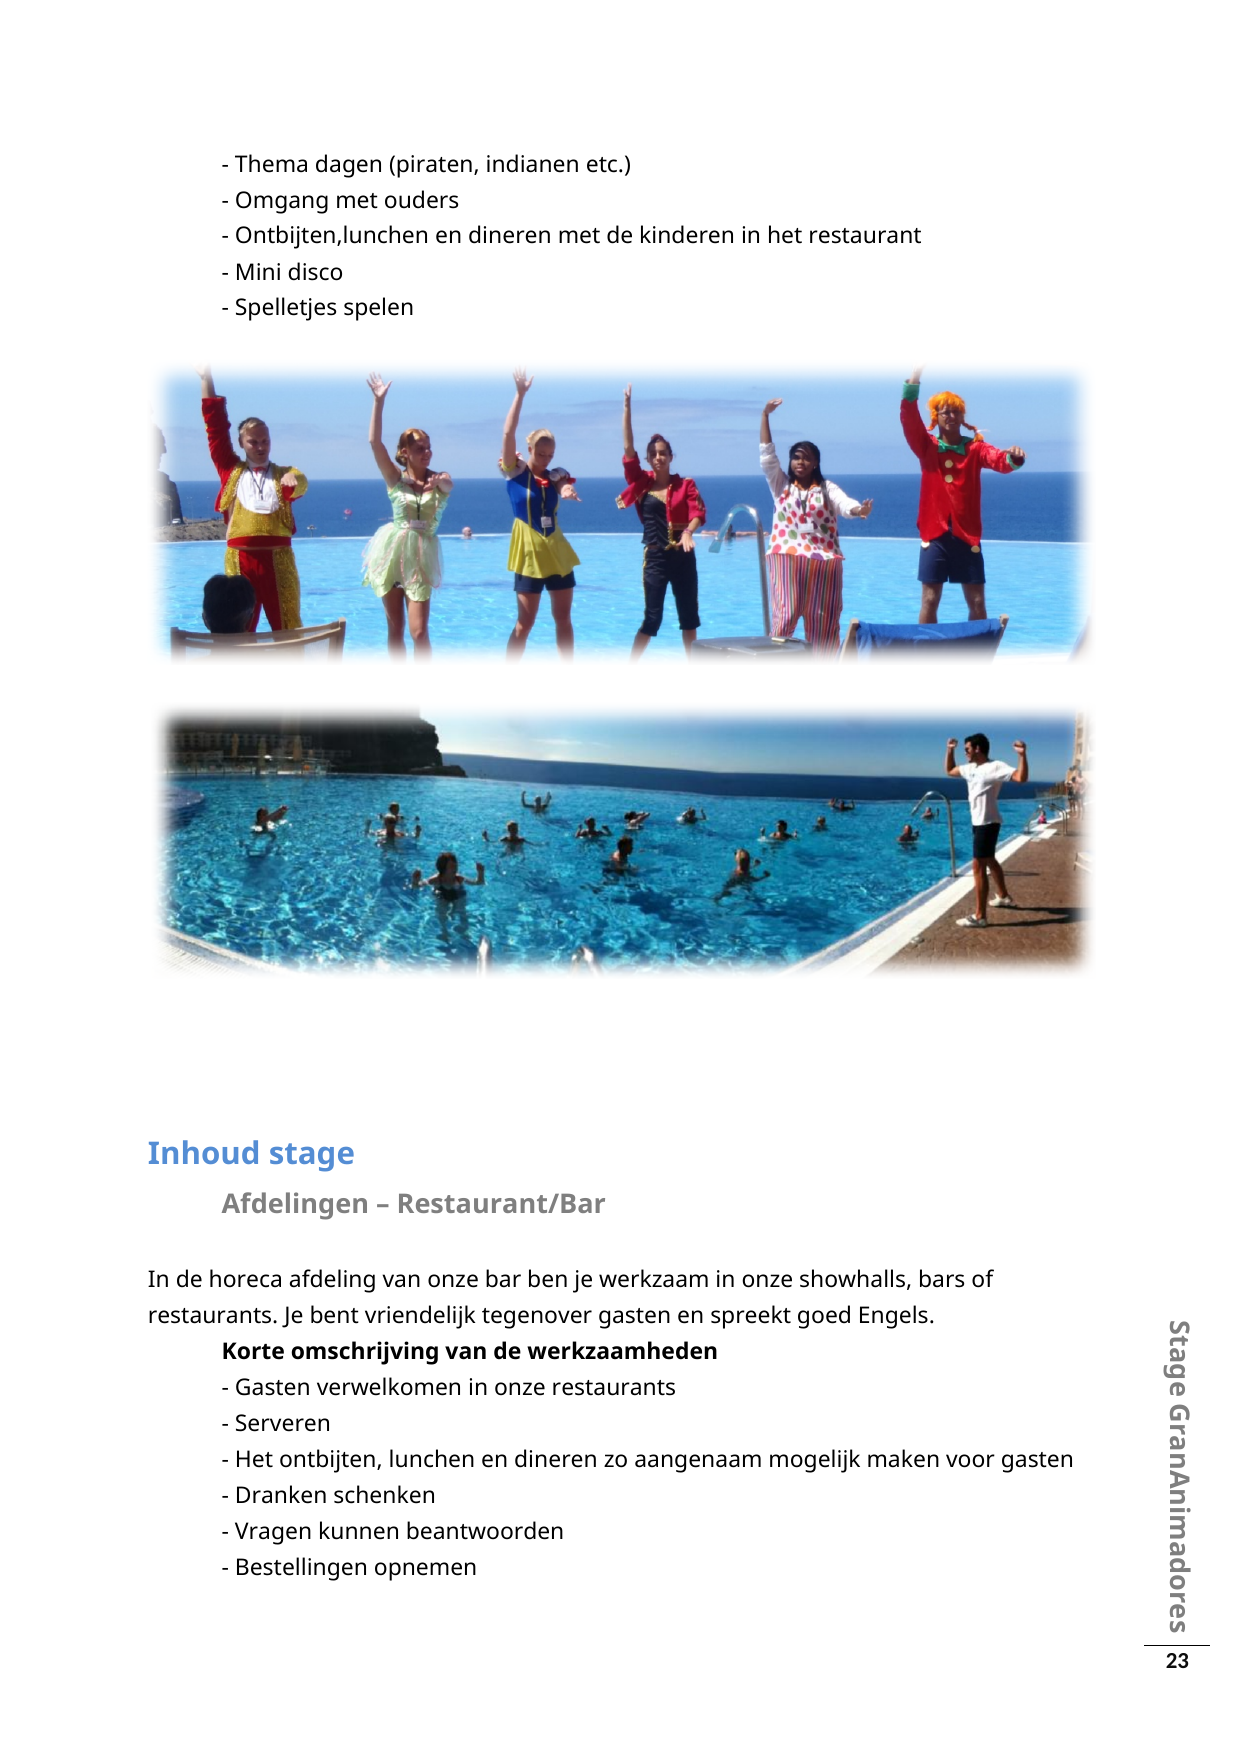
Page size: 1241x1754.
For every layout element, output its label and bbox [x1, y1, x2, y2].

text [148, 1131, 1093, 1582]
picture [177, 389, 1067, 637]
text [148, 148, 1093, 323]
picture [179, 731, 1069, 952]
